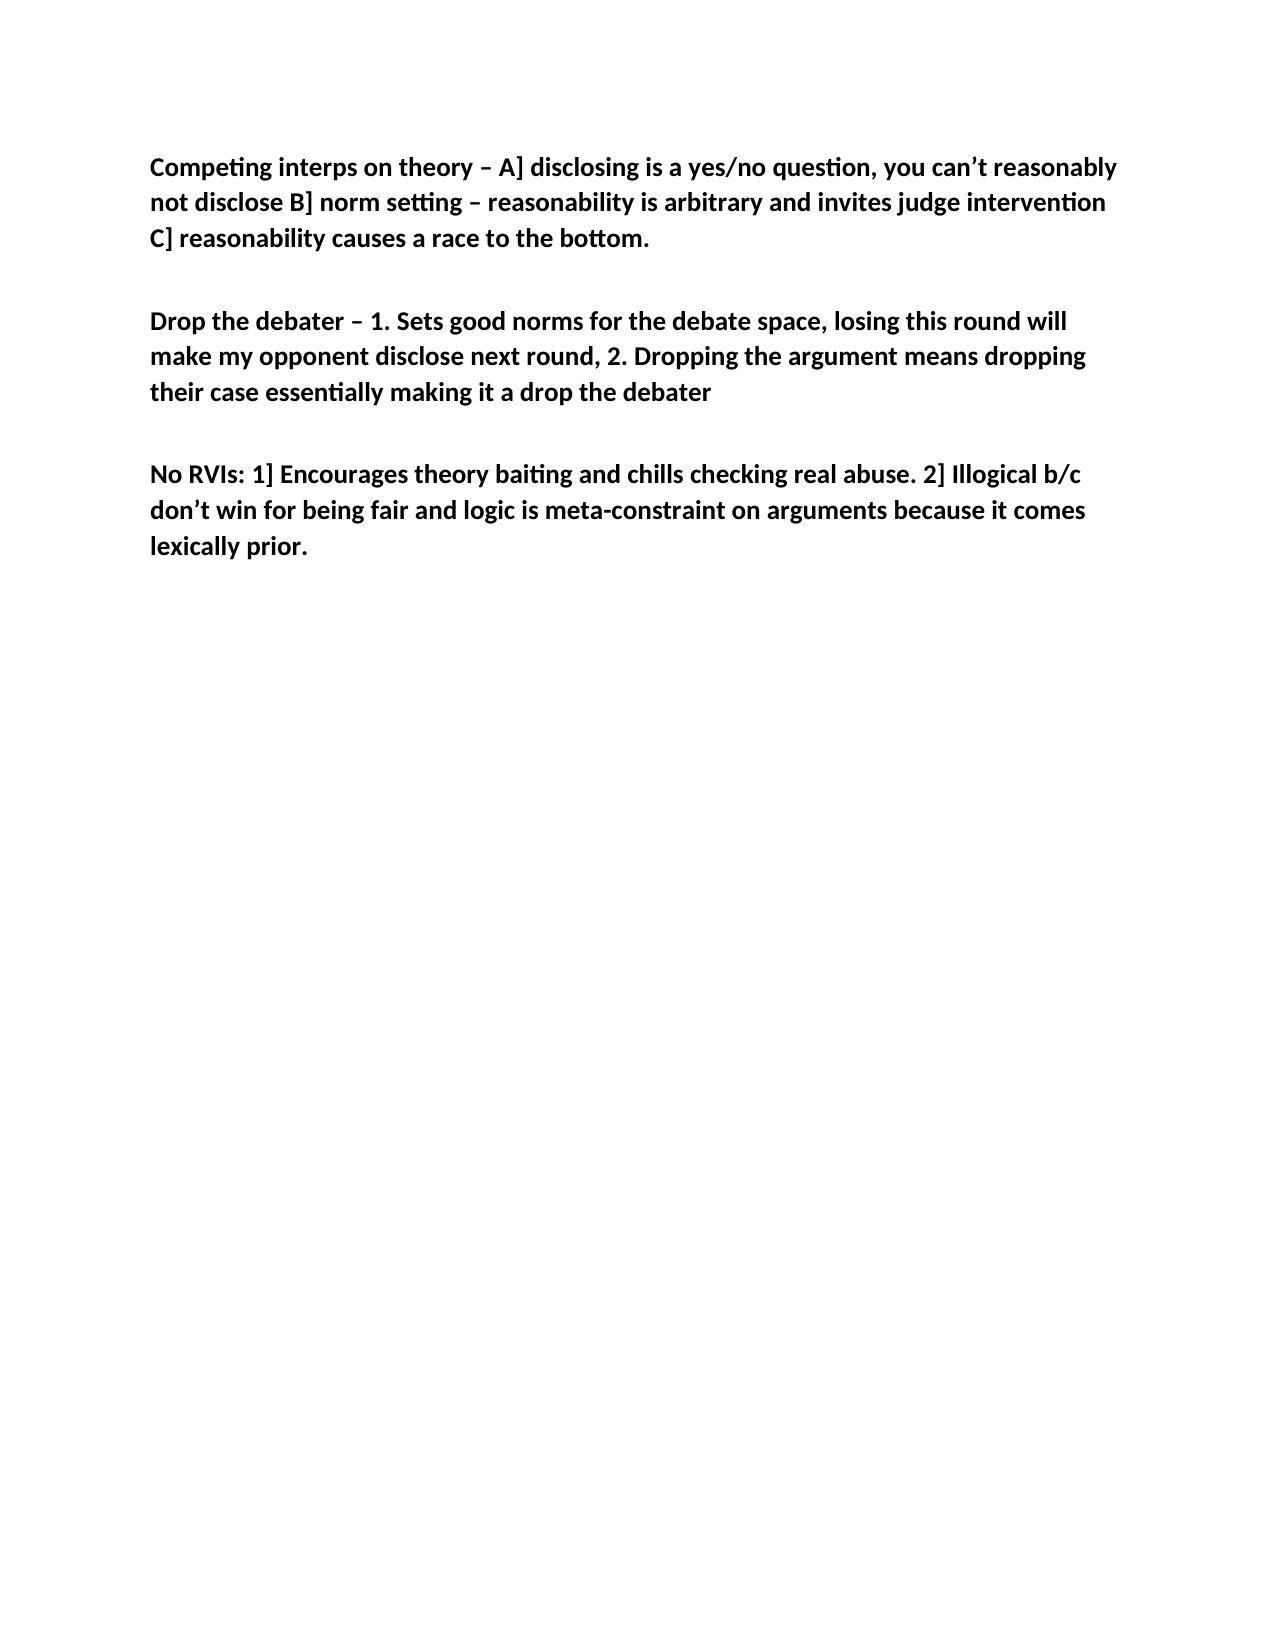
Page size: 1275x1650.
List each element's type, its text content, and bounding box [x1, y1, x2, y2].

subtitle Drop the debater – 1. Sets good norms for the debate space, losing this round will make my opponent disclose next round, 2. Dropping the argument means dropping their case essentially making it a drop the debater [150, 304, 1125, 408]
subtitle Competing interps on theory – A] disclosing is a yes/no question, you can’t reasonably not disclose B] norm setting – reasonability is arbitrary and invites judge intervention C] reasonability causes a race to the bottom. [150, 150, 1125, 254]
subtitle No RVIs: 1] Encourages theory baiting and chills checking real abuse. 2] Illogical b/c don’t win for being fair and logic is meta-constraint on arguments because it comes lexically prior. [150, 457, 1125, 562]
